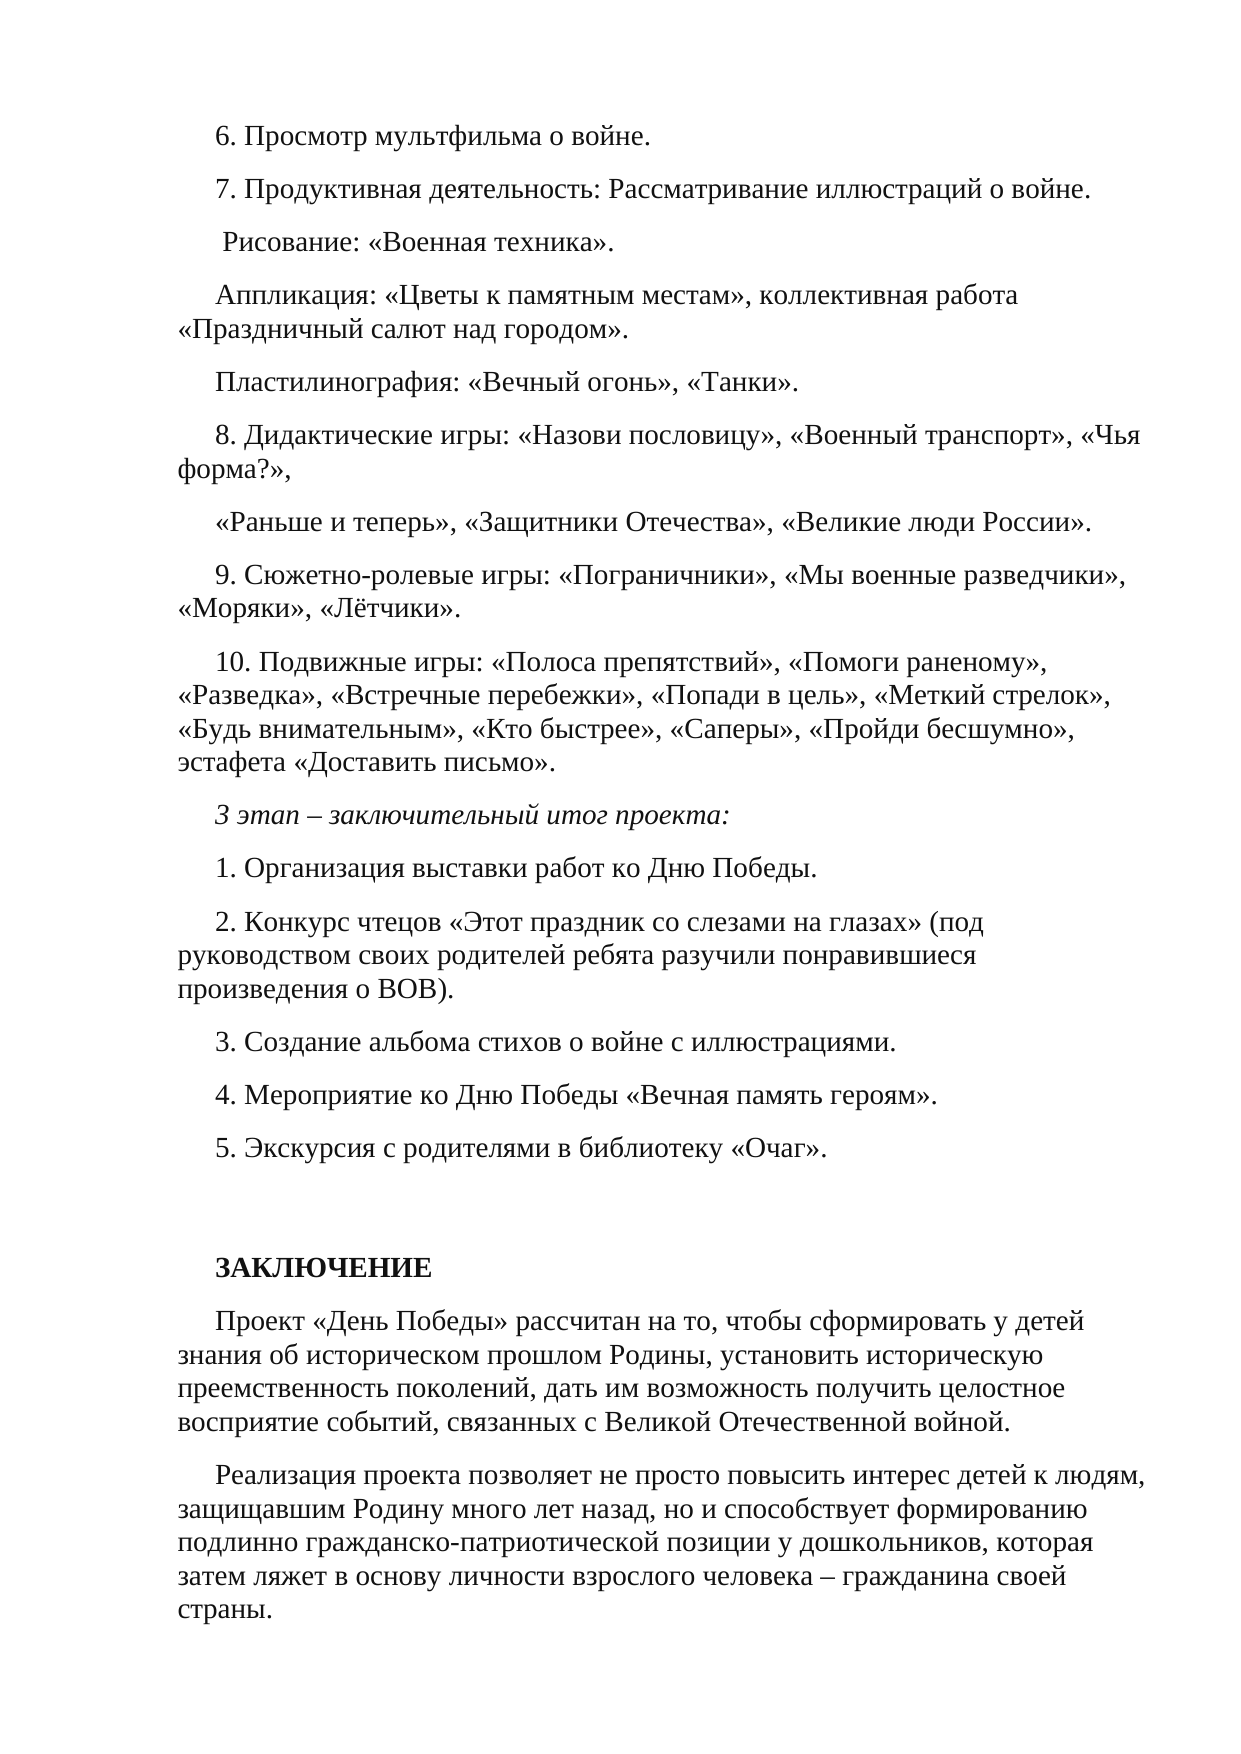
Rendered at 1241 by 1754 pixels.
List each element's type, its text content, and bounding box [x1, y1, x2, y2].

text Рисование: «Военная техника». [177, 224, 1152, 258]
text Аппликация: «Цветы к памятным местам», коллективная работа «Праздничный салют над городом». [177, 277, 1152, 344]
text 3 этап – заключительный итог проекта: [177, 797, 1152, 831]
text 8. Дидактические игры: «Назови пословицу», «Военный транспорт», «Чья форма?», [177, 417, 1152, 484]
text 6. Просмотр мультфильма о войне. [177, 118, 1152, 152]
text ЗАКЛЮЧЕНИЕ [177, 1250, 1152, 1284]
text 4. Мероприятие ко Дню Победы «Вечная память героям». [177, 1077, 1152, 1111]
text Пластилинография: «Вечный огонь», «Танки». [177, 364, 1152, 398]
text 7. Продуктивная деятельность: Рассматривание иллюстраций о войне. [177, 171, 1152, 205]
text 3. Создание альбома стихов о войне с иллюстрациями. [177, 1024, 1152, 1057]
text 1. Организация выставки работ ко Дню Победы. [177, 851, 1152, 884]
text 2. Конкурс чтецов «Этот праздник со слезами на глазах» (под руководством своих родителей ребята разучили понравившиеся произведения о ВОВ). [177, 904, 1152, 1004]
text 10. Подвижные игры: «Полоса препятствий», «Помоги раненому», «Разведка», «Встречные перебежки», «Попади в цель», «Меткий стрелок», «Будь внимательным», «Кто быстрее», «Саперы», «Пройди бесшумно», эстафета «Доставить письмо». [177, 644, 1152, 778]
text 9. Сюжетно-ролевые игры: «Пограничники», «Мы военные разведчики», «Моряки», «Лётчики». [177, 557, 1152, 624]
text Проект «День Победы» рассчитан на то, чтобы сформировать у детей знания об историческом прошлом Родины, установить историческую преемственность поколений, дать им возможность получить целостное восприятие событий, связанных с Великой Отечественной войной. [177, 1303, 1152, 1438]
text «Раньше и теперь», «Защитники Отечества», «Великие люди России». [177, 504, 1152, 537]
text Реализация проекта позволяет не просто повысить интерес детей к людям, защищавшим Родину много лет назад, но и способствует формированию подлинно гражданско-патриотической позиции у дошкольников, которая затем ляжет в основу личности взрослого человека – гражданина своей страны. [177, 1457, 1152, 1625]
text 5. Экскурсия с родителями в библиотеку «Очаг». [177, 1130, 1152, 1164]
